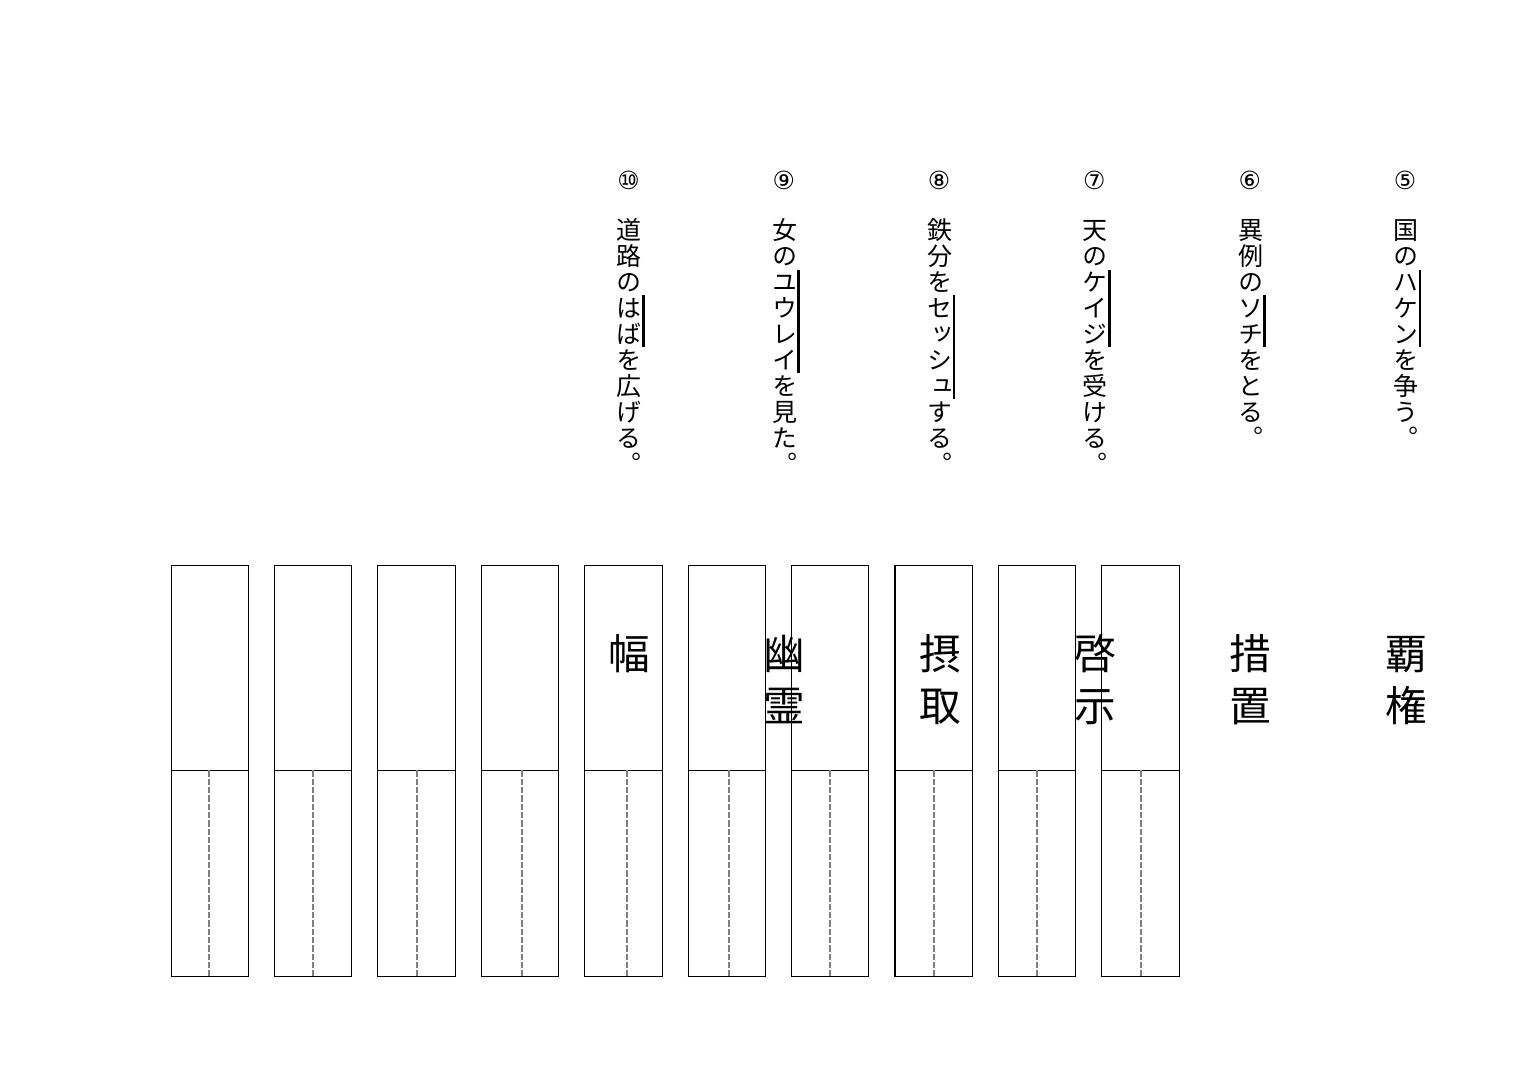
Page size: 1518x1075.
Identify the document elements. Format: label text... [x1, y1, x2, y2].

text ⑥異例のソチをとる。 措置 [1199, 166, 1302, 969]
text ⑤国のハケンを争う。 覇権 [1354, 166, 1458, 969]
text ⑧鉄分をセッシュする。 摂取 [888, 166, 992, 969]
text ⑨女のユウレイを見た。 幽霊 [733, 166, 836, 969]
text ⑩道路のはばを広げる。 幅 [578, 166, 681, 969]
text ⑦天のケイジを受ける。 啓示 [1043, 166, 1147, 969]
